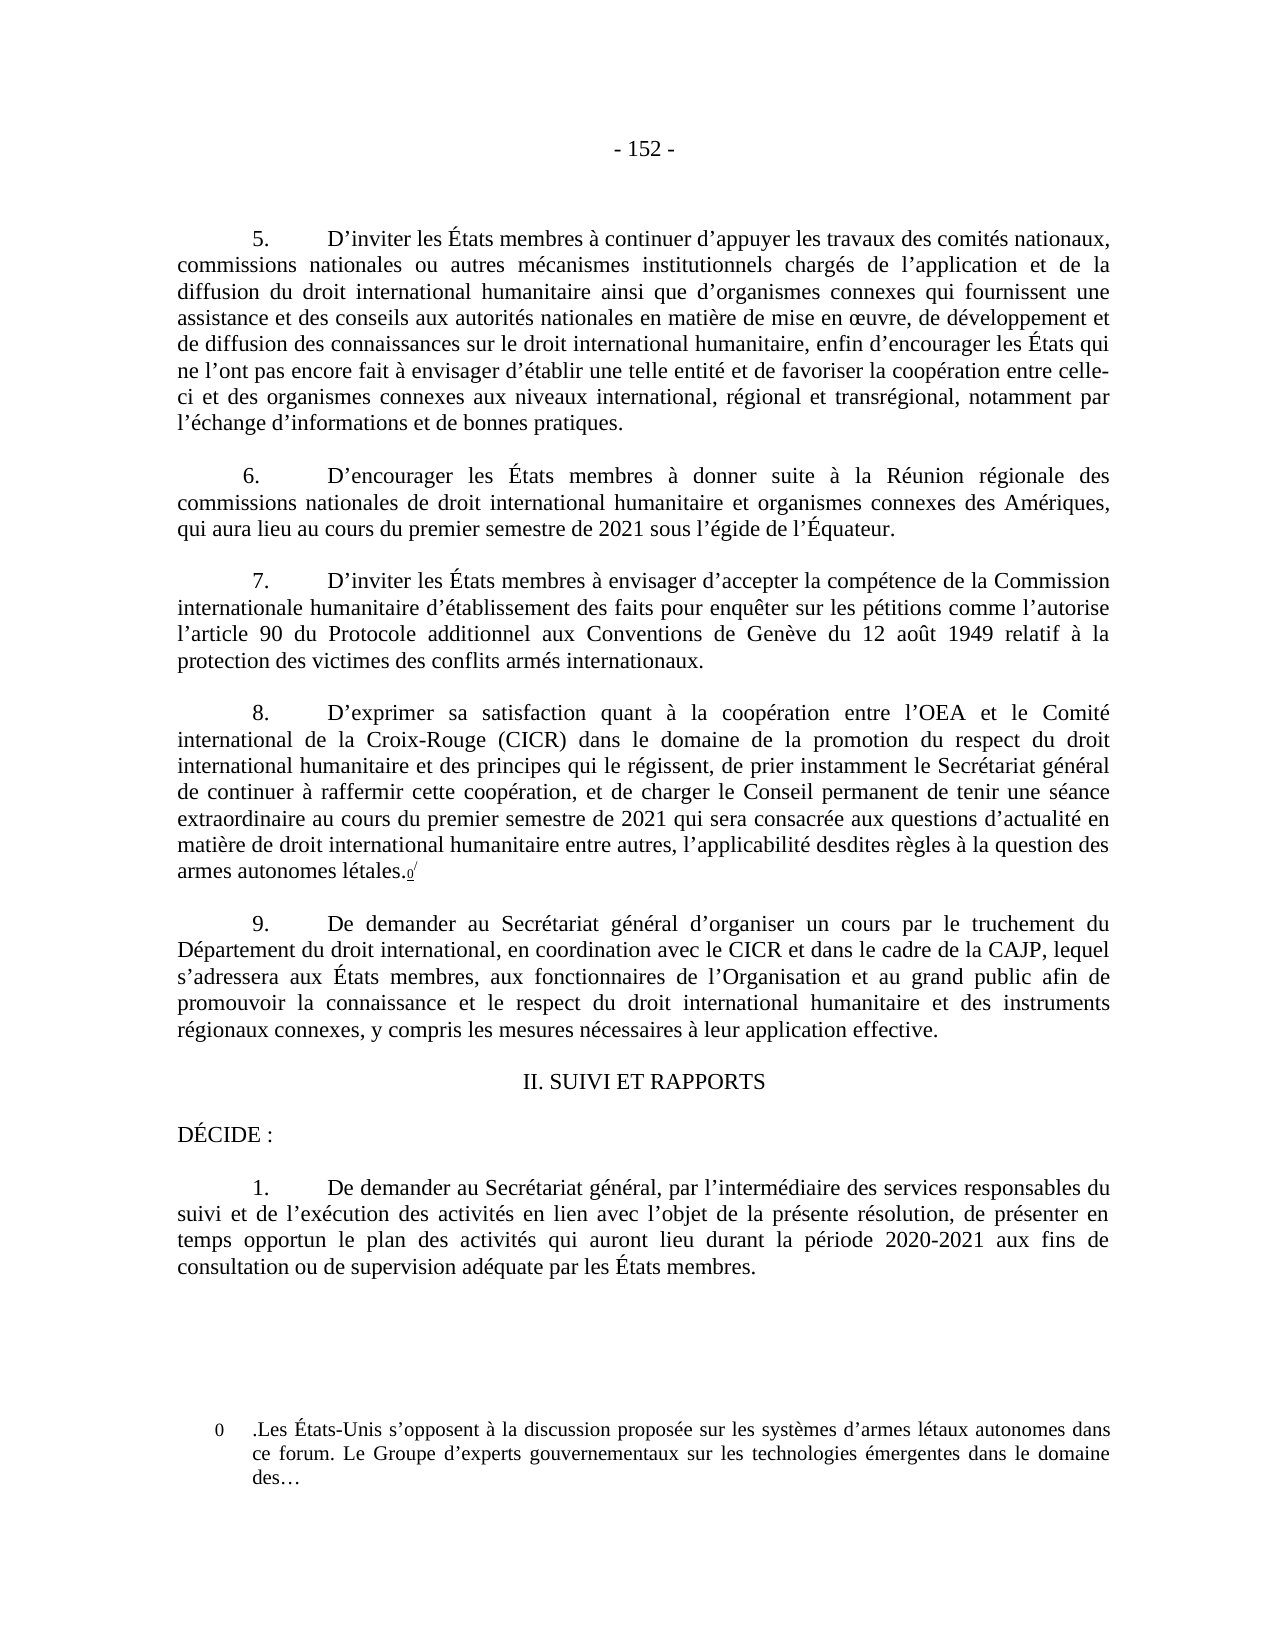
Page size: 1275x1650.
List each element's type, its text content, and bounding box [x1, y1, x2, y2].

text 6. D’encourager les États membres à donner suite à la Réunion régionale des commissions nationales de droit international humanitaire et organismes connexes des Amériques, qui aura lieu au cours du premier semestre de 2021 sous l’égide de l’Équateur. [177, 462, 1111, 541]
text DÉCIDE : [177, 1121, 1111, 1147]
text 7. D’inviter les États membres à envisager d’accepter la compétence de la Commission internationale humanitaire d’établissement des faits pour enquêter sur les pétitions comme l’autorise l’article 90 du Protocole additionnel aux Conventions de Genève du 12 août 1949 relatif à la protection des victimes des conflits armés internationaux. [177, 568, 1111, 673]
text 8. D’exprimer sa satisfaction quant à la coopération entre l’OEA et le Comité international de la Croix-Rouge (CICR) dans le domaine de la promotion du respect du droit international humanitaire et des principes qui le régissent, de prier instamment le Secrétariat général de continuer à raffermir cette coopération, et de charger le Conseil permanent de tenir une séance extraordinaire au cours du premier semestre de 2021 qui sera consacrée aux questions d’actualité en matière de droit international humanitaire entre autres, l’applicabilité desdites règles à la question des armes autonomes létales./ [177, 699, 1111, 884]
text 1. De demander au Secrétariat général, par l’intermédiaire des services responsables du suivi et de l’exécution des activités en lien avec l’objet de la présente résolution, de présenter en temps opportun le plan des activités qui auront lieu durant la période 2020-2021 aux fins de consultation ou de supervision adéquate par les États membres. [177, 1174, 1111, 1279]
text 5. D’inviter les États membres à continuer d’appuyer les travaux des comités nationaux, commissions nationales ou autres mécanismes institutionnels chargés de l’application et de la diffusion du droit international humanitaire ainsi que d’organismes connexes qui fournissent une assistance et des conseils aux autorités nationales en matière de mise en œuvre, de développement et de diffusion des connaissances sur le droit international humanitaire, enfin d’encourager les États qui ne l’ont pas encore fait à envisager d’établir une telle entité et de favoriser la coopération entre celle-ci et des organismes connexes aux niveaux international, régional et transrégional, notamment par l’échange d’informations et de bonnes pratiques. [177, 225, 1111, 436]
text II. SUIVI ET RAPPORTS [177, 1068, 1111, 1095]
text 9. De demander au Secrétariat général d’organiser un cours par le truchement du Département du droit international, en coordination avec le CICR et dans le cadre de la CAJP, lequel s’adressera aux États membres, aux fonctionnaires de l’Organisation et au grand public afin de promouvoir la connaissance et le respect du droit international humanitaire et des instruments régionaux connexes, y compris les mesures nécessaires à leur application effective. [177, 910, 1111, 1042]
